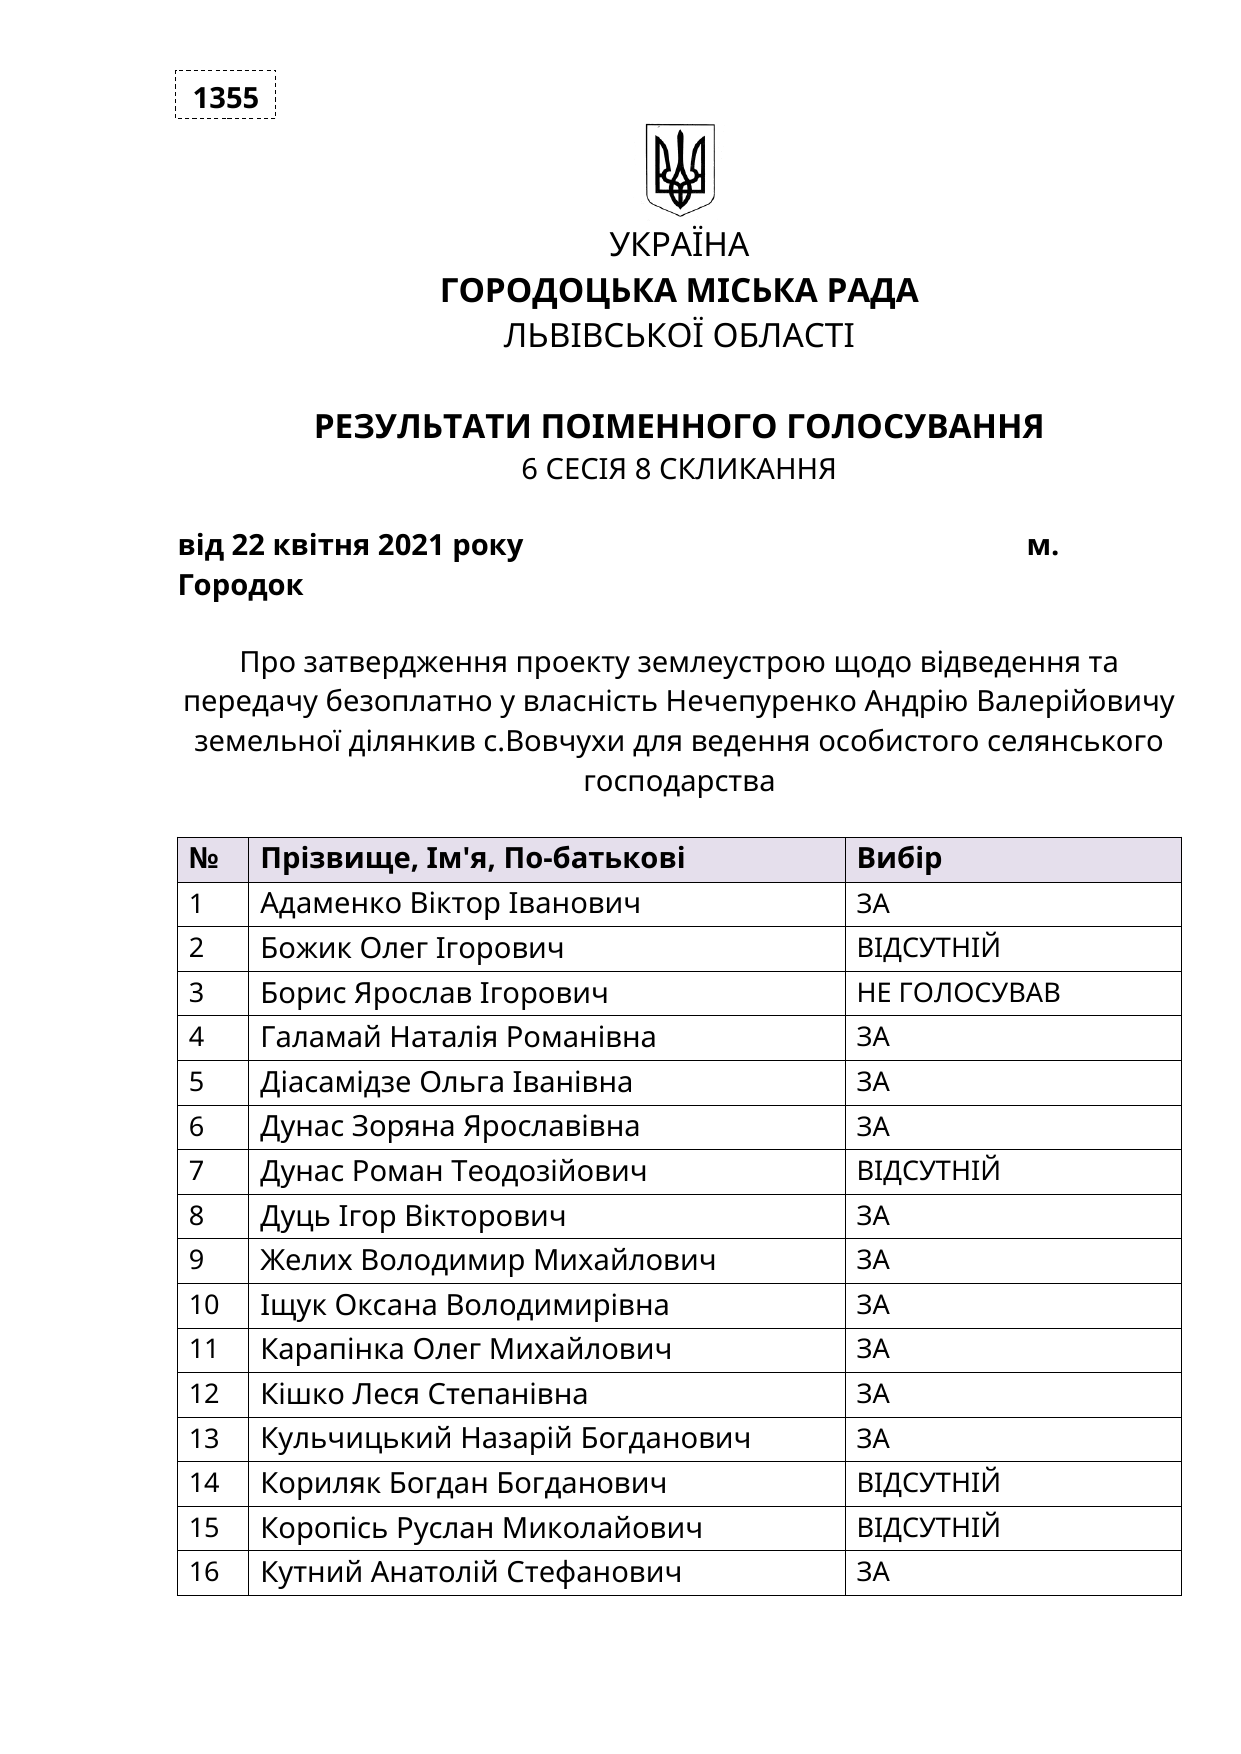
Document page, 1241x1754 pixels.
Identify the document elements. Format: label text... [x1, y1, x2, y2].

table_cell 9 [178, 1239, 248, 1283]
table_cell Кішко Леся Степанівна [249, 1373, 845, 1417]
table_cell 15 [178, 1507, 248, 1550]
table_header Прізвище, Ім'я, По-батькові [249, 838, 845, 882]
table_cell 11 [178, 1329, 248, 1372]
table_cell 12 [178, 1373, 248, 1417]
table_cell Галамай Наталія Романівна [249, 1016, 845, 1060]
table_cell ЗА [846, 1106, 1181, 1149]
table_cell НЕ ГОЛОСУВАВ [846, 972, 1181, 1015]
table_cell ЗА [846, 1329, 1181, 1372]
table_cell ЗА [846, 883, 1181, 926]
table_cell Дунас Роман Теодозійович [249, 1150, 845, 1194]
table_cell Желих Володимир Михайлович [249, 1239, 845, 1283]
text ГОРОДОЦЬКА МІСЬКА РАДА [177, 266, 1181, 312]
table_header № [178, 838, 248, 882]
text Про затвердження проекту землеустрою щодо відведення та передачу безоплатно у власність Нечепуренко Андрію Валерійовичу земельної ділянкив с.Вовчухи для ведення особистого селянського господарства [177, 641, 1181, 800]
picture [633, 118, 726, 221]
text УКРАЇНА [177, 221, 1181, 266]
table_cell ЗА [846, 1284, 1181, 1327]
table_cell Карапінка Олег Михайлович [249, 1329, 845, 1372]
table_cell Борис Ярослав Ігорович [249, 972, 845, 1015]
table_cell 6 [178, 1106, 248, 1149]
table_cell 1 [178, 883, 248, 926]
table_cell ВІДСУТНІЙ [846, 927, 1181, 971]
text РЕЗУЛЬТАТИ ПОІМЕННОГО ГОЛОСУВАННЯ [177, 403, 1181, 448]
table_cell Коропісь Руслан Миколайович [249, 1507, 845, 1550]
table_cell 14 [178, 1462, 248, 1506]
table_cell ЗА [846, 1551, 1181, 1595]
table_cell Іщук Оксана Володимирівна [249, 1284, 845, 1327]
table_cell Адаменко Віктор Іванович [249, 883, 845, 926]
table_cell 7 [178, 1150, 248, 1194]
table_cell 3 [178, 972, 248, 1015]
table_cell 4 [178, 1016, 248, 1060]
table_cell Божик Олег Ігорович [249, 927, 845, 971]
text від 22 квітня 2021 року м. Городок [177, 525, 1181, 604]
table_cell 10 [178, 1284, 248, 1327]
text ЛЬВІВСЬКОЇ ОБЛАСТІ [177, 312, 1181, 357]
table_cell ЗА [846, 1061, 1181, 1104]
table_cell ВІДСУТНІЙ [846, 1462, 1181, 1506]
table_header Вибір [846, 838, 1181, 882]
table_cell ВІДСУТНІЙ [846, 1507, 1181, 1550]
table_cell 13 [178, 1418, 248, 1461]
table_cell ЗА [846, 1195, 1181, 1238]
table_cell ЗА [846, 1239, 1181, 1283]
table_cell Кульчицький Назарій Богданович [249, 1418, 845, 1461]
table_cell ЗА [846, 1418, 1181, 1461]
table_cell ЗА [846, 1373, 1181, 1417]
table_cell Кориляк Богдан Богданович [249, 1462, 845, 1506]
text 6 СЕСІЯ 8 СКЛИКАННЯ [177, 448, 1181, 488]
table_cell ЗА [846, 1016, 1181, 1060]
table_cell 16 [178, 1551, 248, 1595]
table_cell Дуць Ігор Вікторович [249, 1195, 845, 1238]
table_cell Кутний Анатолій Стефанович [249, 1551, 845, 1595]
table_cell ВІДСУТНІЙ [846, 1150, 1181, 1194]
table_cell 2 [178, 927, 248, 971]
table_cell 5 [178, 1061, 248, 1104]
table_cell Дунас Зоряна Ярославівна [249, 1106, 845, 1149]
table_cell Діасамідзе Ольга Іванівна [249, 1061, 845, 1104]
table_cell 8 [178, 1195, 248, 1238]
